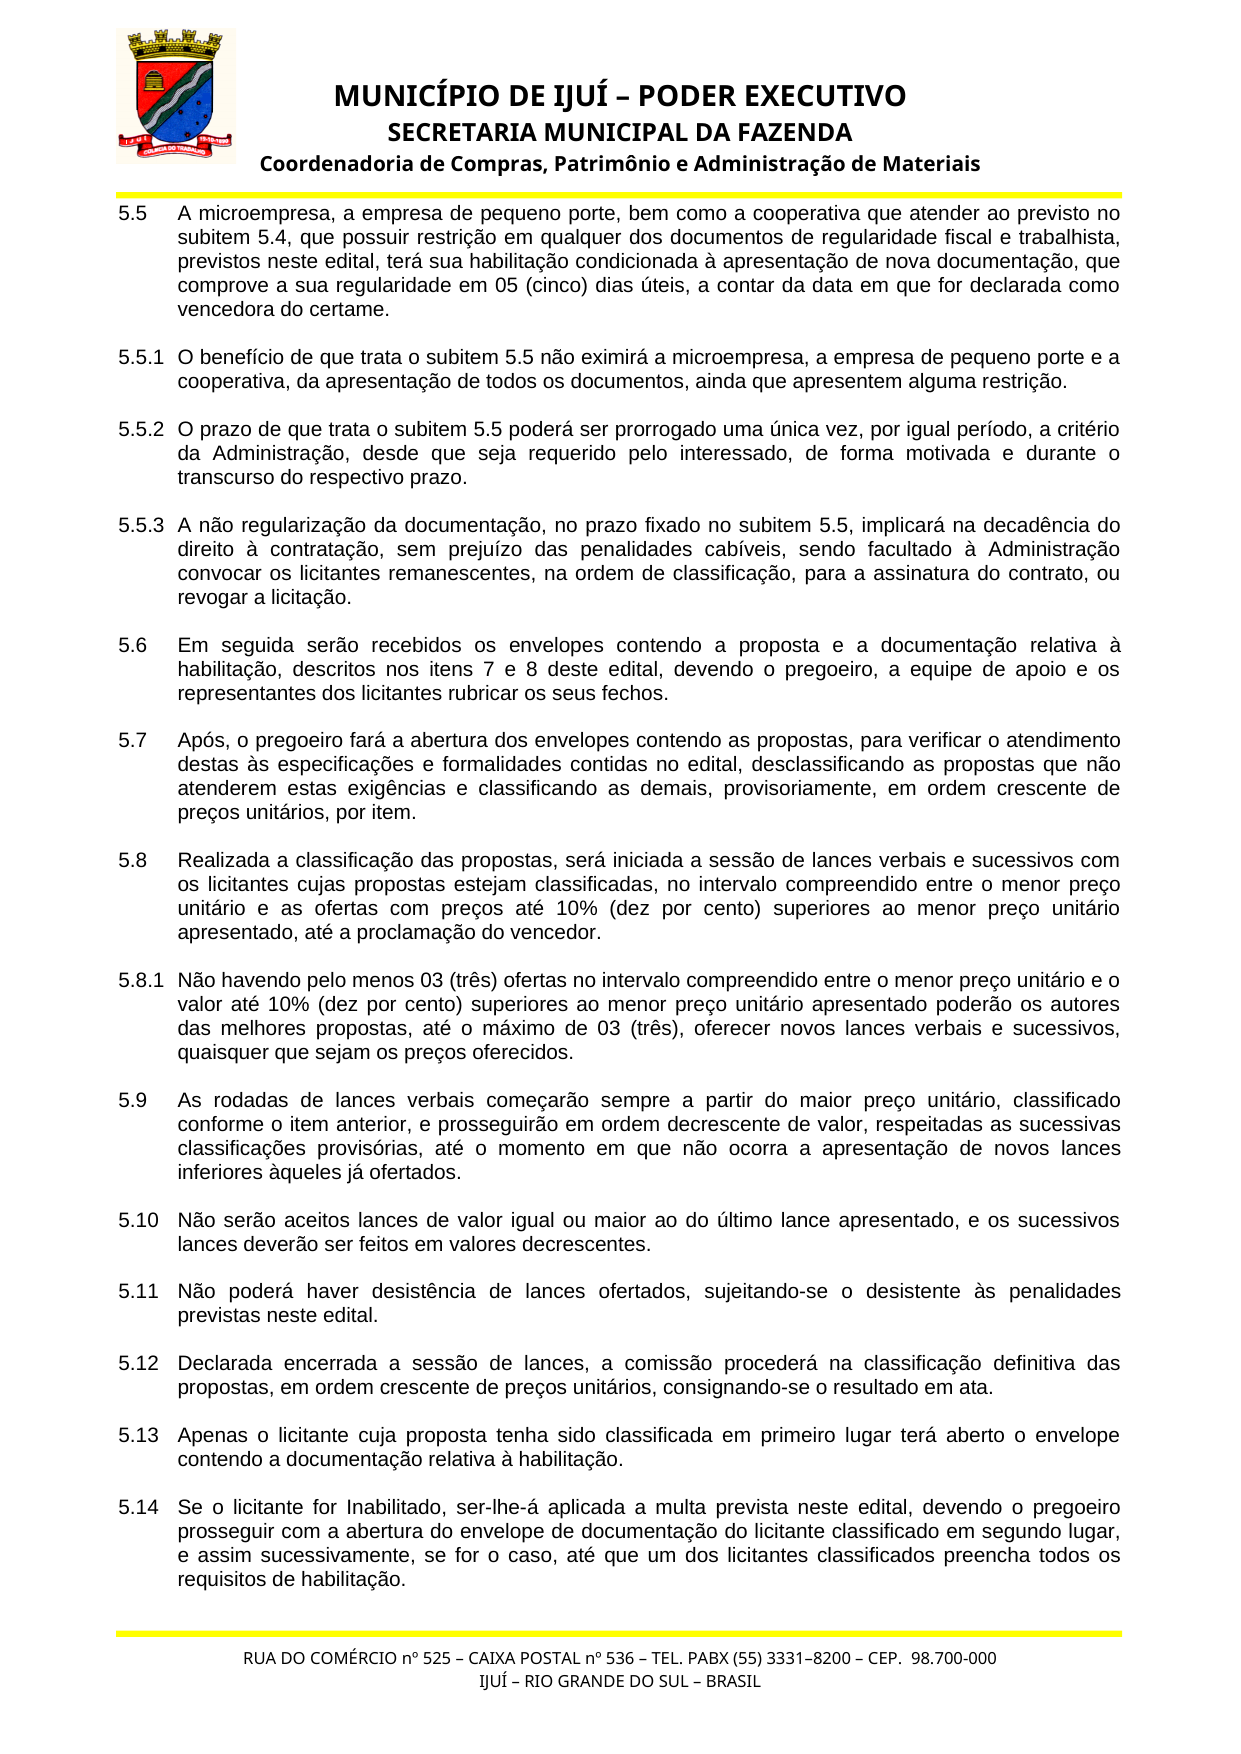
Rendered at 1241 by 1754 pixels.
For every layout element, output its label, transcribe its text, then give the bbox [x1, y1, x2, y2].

list Após, o pregoeiro fará a abertura dos envelopes contendo as propostas, para verificar o atendimento destas às especificações e formalidades contidas no edital, desclassificando as propostas que não atenderem estas exigências e classificando as demais, provisoriamente, em ordem crescente de preços unitários, por item. [118, 728, 1122, 824]
list Não havendo pelo menos 03 (três) ofertas no intervalo compreendido entre o menor preço unitário e o valor até 10% (dez por cento) superiores ao menor preço unitário apresentado poderão os autores das melhores propostas, até o máximo de 03 (três), oferecer novos lances verbais e sucessivos, quaisquer que sejam os preços oferecidos. [118, 968, 1122, 1064]
list Declarada encerrada a sessão de lances, a comissão procederá na classificação definitiva das propostas, em ordem crescente de preços unitários, consignando-se o resultado em ata. [118, 1351, 1122, 1399]
list Não poderá haver desistência de lances ofertados, sujeitando-se o desistente às penalidades previstas neste edital. [118, 1279, 1122, 1327]
list Se o licitante for Inabilitado, ser-lhe-á aplicada a multa prevista neste edital, devendo o pregoeiro prosseguir com a abertura do envelope de documentação do licitante classificado em segundo lugar, e assim sucessivamente, se for o caso, até que um dos licitantes classificados preencha todos os requisitos de habilitação. [118, 1495, 1122, 1591]
list A não regularização da documentação, no prazo fixado no subitem 5.5, implicará na decadência do direito à contratação, sem prejuízo das penalidades cabíveis, sendo facultado à Administração convocar os licitantes remanescentes, na ordem de classificação, para a assinatura do contrato, ou revogar a licitação. [118, 513, 1122, 608]
list Em seguida serão recebidos os envelopes contendo a proposta e a documentação relativa à habilitação, descritos nos itens 7 e 8 deste edital, devendo o pregoeiro, a equipe de apoio e os representantes dos licitantes rubricar os seus fechos. [118, 632, 1122, 704]
list As rodadas de lances verbais começarão sempre a partir do maior preço unitário, classificado conforme o item anterior, e prosseguirão em ordem decrescente de valor, respeitadas as sucessivas classificações provisórias, até o momento em que não ocorra a apresentação de novos lances inferiores àqueles já ofertados. [118, 1088, 1122, 1183]
list O benefício de que trata o subitem 5.5 não eximirá a microempresa, a empresa de pequeno porte e a cooperativa, da apresentação de todos os documentos, ainda que apresentem alguma restrição. [118, 345, 1122, 393]
list O prazo de que trata o subitem 5.5 poderá ser prorrogado uma única vez, por igual período, a critério da Administração, desde que seja requerido pelo interessado, de forma motivada e durante o transcurso do respectivo prazo. [118, 417, 1122, 489]
picture [116, 28, 237, 164]
list A microempresa, a empresa de pequeno porte, bem como a cooperativa que atender ao previsto no subitem 5.4, que possuir restrição em qualquer dos documentos de regularidade fiscal e trabalhista, previstos neste edital, terá sua habilitação condicionada à apresentação de nova documentação, que comprove a sua regularidade em 05 (cinco) dias úteis, a contar da data em que for declarada como vencedora do certame. [118, 201, 1122, 321]
list Apenas o licitante cuja proposta tenha sido classificada em primeiro lugar terá aberto o envelope contendo a documentação relativa à habilitação. [118, 1423, 1122, 1471]
list Realizada a classificação das propostas, será iniciada a sessão de lances verbais e sucessivos com os licitantes cujas propostas estejam classificadas, no intervalo compreendido entre o menor preço unitário e as ofertas com preços até 10% (dez por cento) superiores ao menor preço unitário apresentado, até a proclamação do vencedor. [118, 848, 1122, 944]
list Não serão aceitos lances de valor igual ou maior ao do último lance apresentado, e os sucessivos lances deverão ser feitos em valores decrescentes. [118, 1207, 1122, 1255]
